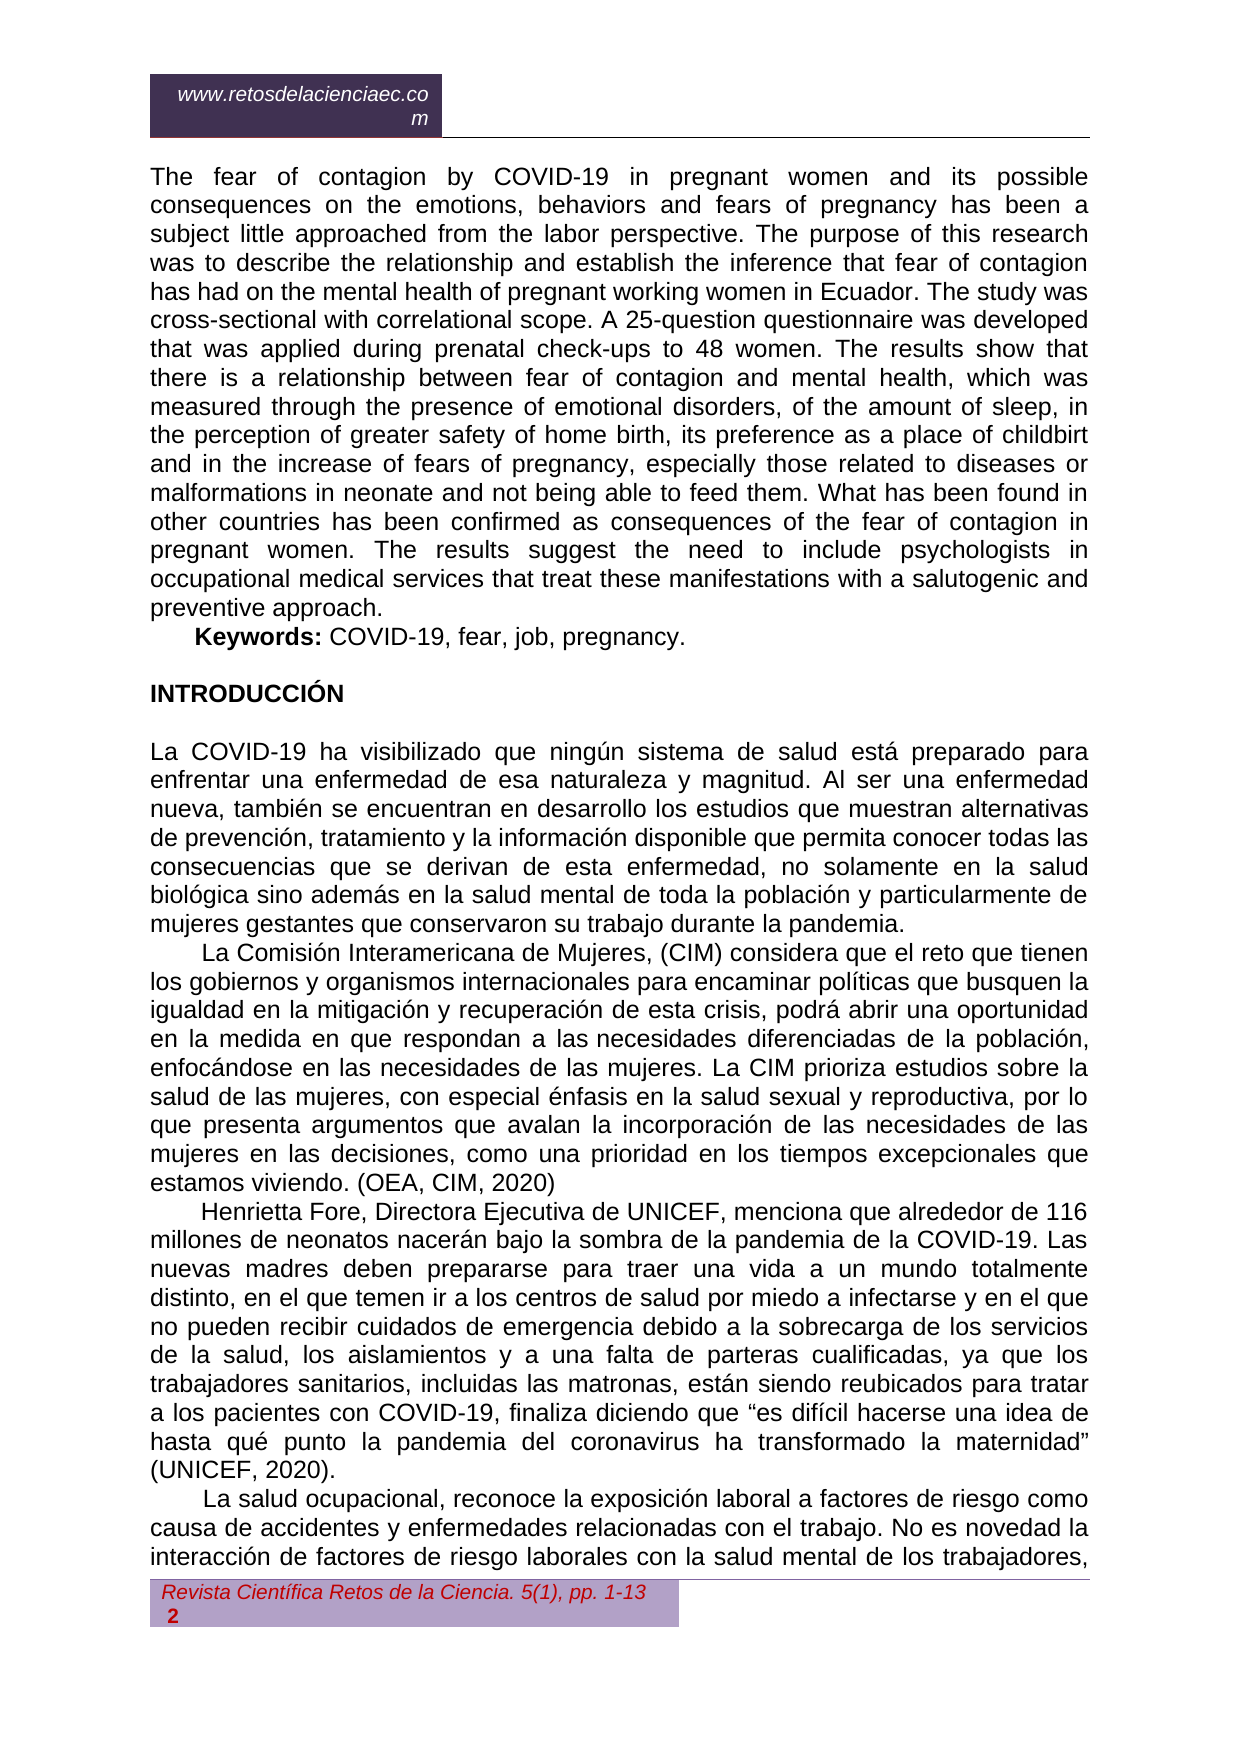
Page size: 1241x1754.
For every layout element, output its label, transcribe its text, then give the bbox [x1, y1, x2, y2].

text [150, 1484, 1090, 1570]
text Henrietta Fore, Directora Ejecutiva de UNICEF, menciona que alrededor de 116 millones de neonatos nacerán bajo la sombra de la pandemia de la COVID-19. Las nuevas madres deben prepararse para traer una vida a un mundo totalmente distinto, en el que temen ir a los centros de salud por miedo a infectarse y en el que no pueden recibir cuidados de emergencia debido a la sobrecarga de los servicios de la salud, los aislamientos y a una falta de parteras cualificadas, ya que los trabajadores sanitarios, incluidas las matronas, están siendo reubicados para tratar a los pacientes con COVID-19, finaliza diciendo que “es difícil hacerse una idea de hasta qué punto la pandemia del coronavirus ha transformado la maternidad” (UNICEF, 2020). [150, 1196, 1090, 1484]
text INTRODUCCIÓN [150, 679, 1090, 708]
text La COVID-19 ha visibilizado que ningún sistema de salud está preparado para enfrentar una enfermedad de esa naturaleza y magnitud. Al ser una enfermedad nueva, también se encuentran en desarrollo los estudios que muestran alternativas de prevención, tratamiento y la información disponible que permita conocer todas las consecuencias que se derivan de esta enfermedad, no solamente en la salud biológica sino además en la salud mental de toda la población y particularmente de mujeres gestantes que conservaron su trabajo durante la pandemia. [150, 736, 1090, 938]
text The fear of contagion by COVID-19 in pregnant women and its possible consequences on the emotions, behaviors and fears of pregnancy has been a subject little approached from the labor perspective. The purpose of this research was to describe the relationship and establish the inference that fear of contagion has had on the mental health of pregnant working women in Ecuador. The study was cross-sectional with correlational scope. A 25-question questionnaire was developed that was applied during prenatal check-ups to 48 women. The results show that there is a relationship between fear of contagion and mental health, which was measured through the presence of emotional disorders, of the amount of sleep, in the perception of greater safety of home birth, its preference as a place of childbirt and in the increase of fears of pregnancy, especially those related to diseases or malformations in neonate and not being able to feed them. What has been found in other countries has been confirmed as consequences of the fear of contagion in pregnant women. The results suggest the need to include psychologists in occupational medical services that treat these manifestations with a salutogenic and preventive approach. [150, 161, 1090, 621]
text La Comisión Interamericana de Mujeres, (CIM) considera que el reto que tienen los gobiernos y organismos internacionales para encaminar políticas que busquen la igualdad en la mitigación y recuperación de esta crisis, podrá abrir una oportunidad en la medida en que respondan a las necesidades diferenciadas de la población, enfocándose en las necesidades de las mujeres. La CIM prioriza estudios sobre la salud de las mujeres, con especial énfasis en la salud sexual y reproductiva, por lo que presenta argumentos que avalan la incorporación de las necesidades de las mujeres en las decisiones, como una prioridad en los tiempos excepcionales que estamos viviendo. (OEA, CIM, 2020) [150, 938, 1090, 1196]
text Keywords: COVID-19, fear, job, pregnancy. [150, 621, 1090, 650]
